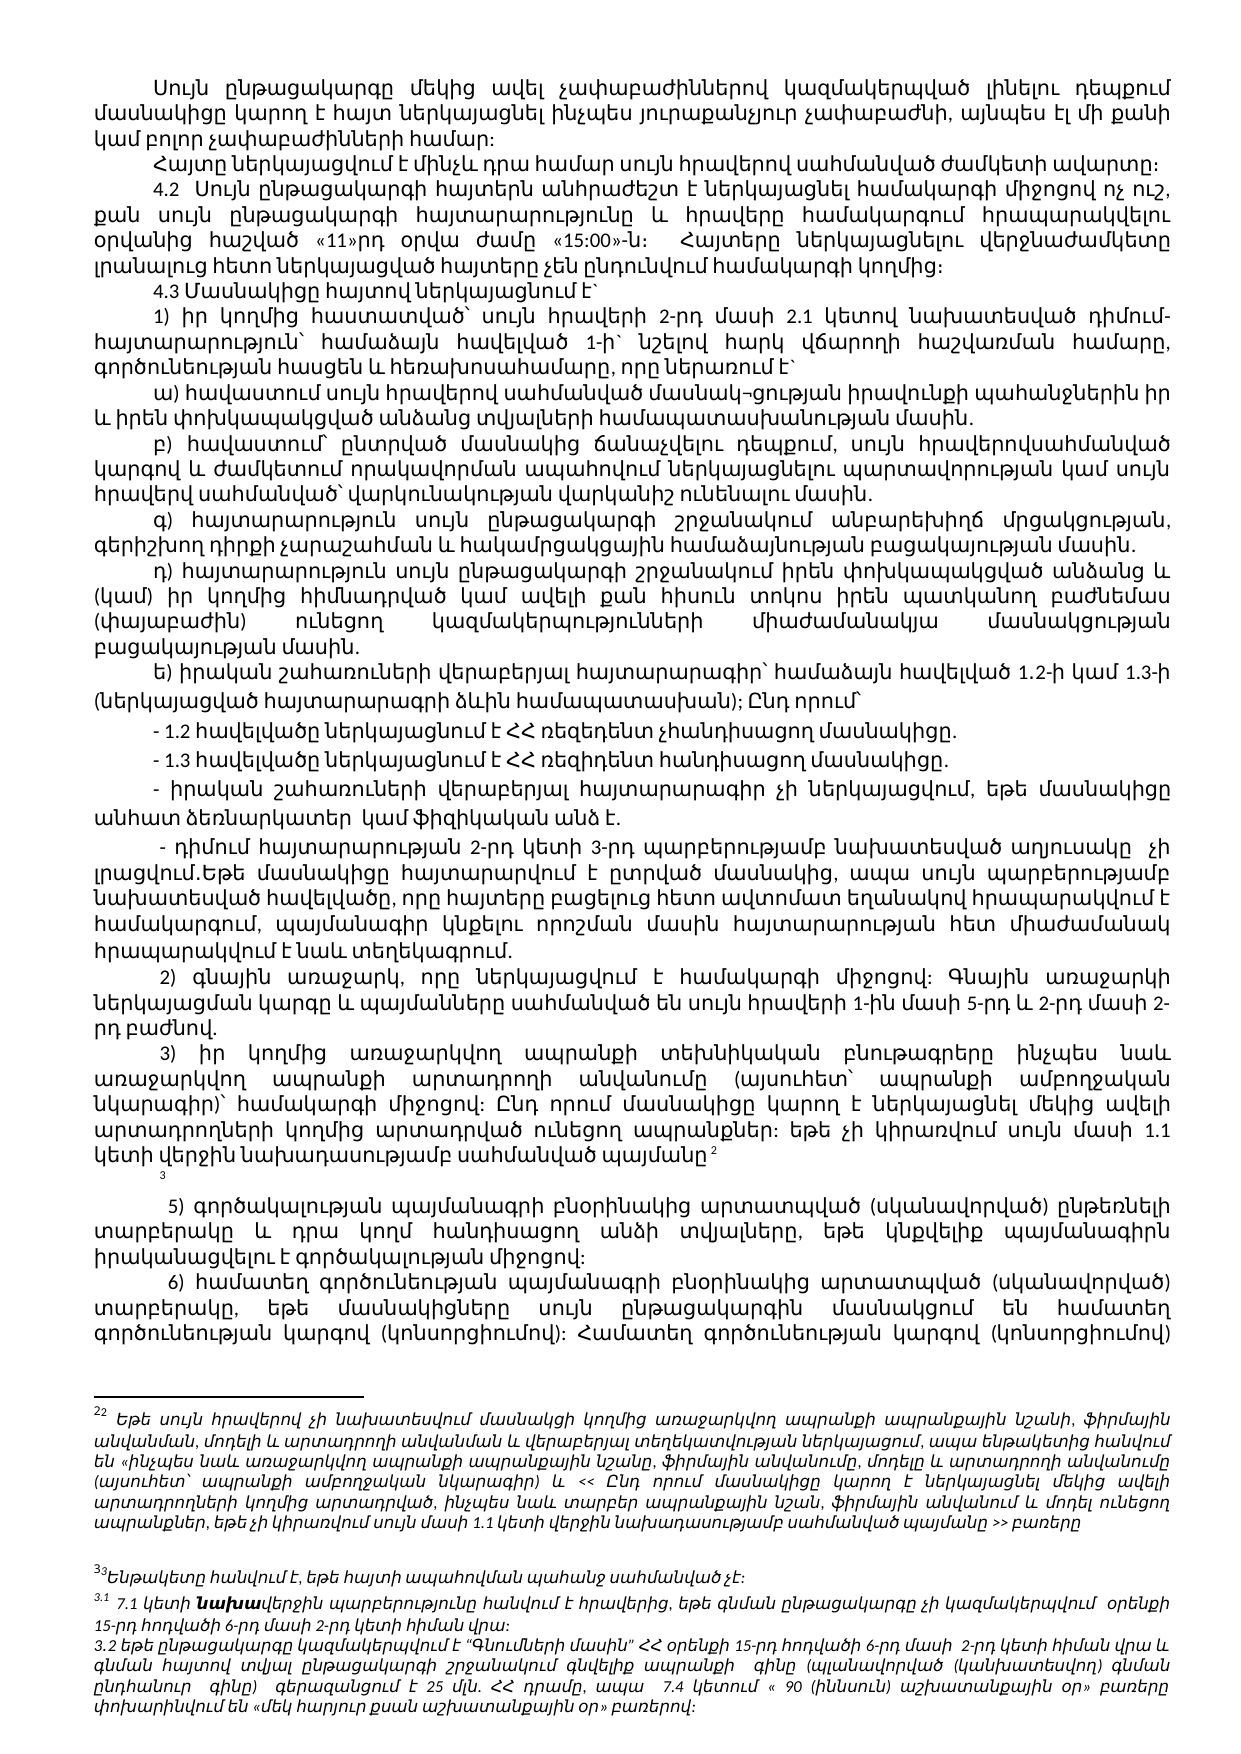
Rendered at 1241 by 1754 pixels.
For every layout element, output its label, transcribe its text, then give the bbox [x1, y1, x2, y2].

text 5) գործակալության պայմանագրի բնօրինակից արտատպված (սկանավորված) ընթեռնելի տարբերակը և դրա կողմ հանդիսացող անձի տվյալները, եթե կնքվելիք պայմանագիրն իրականացվելու է գործակալության միջոցով: [94, 1193, 1171, 1269]
text ե) իրական շահառուների վերաբերյալ հայտարարագիր՝ համաձայն հավելված 1․2-ի կամ 1.3-ի (ներկայացված հայտարարագրի ձևին համապատասխան); Ընդ որում՝ [94, 659, 1171, 714]
text - դիմում հայտարարության 2-րդ կետի 3-րդ պարբերությամբ նախատեսված աղյուսակը չի լրացվում․Եթե մասնակիցը հայտարարվում է ըտրված մասնակից, ապա սույն պարբերությամբ նախատեսված հավելվածը, որը հայտերը բացելուց հետո ավտոմատ եղանակով հրապարակվում է համակարգում, պայմանագիր կնքելու որոշման մասին հայտարարության հետ միաժամանակ հրապարակվում է նաև տեղեկագրում. [94, 834, 1171, 964]
text - 1.2 հավելվածը ներկայացնում է ՀՀ ռեզեդենտ չհանդիսացող մասնակիցը. [94, 718, 1171, 743]
text 2) գնային առաջարկ, որը ներկայացվում է համակարգի միջոցով: Գնային առաջարկի ներկայացման կարգը և պայմանները սահմանված են սույն հրավերի 1-ին մասի 5-րդ և 2-րդ մասի 2-րդ բաժնով. [94, 964, 1171, 1041]
text ա) հավաստում սույն հրավերով սահմանված մասնակ¬ցության իրավունքի պահանջներին իր և իրեն փոխկապակցված անձանց տվյալների համապատասխանության մասին. [94, 380, 1171, 431]
text 3) իր կողմից առաջարկվող ապրանքի տեխնիկական բնութագրերը ինչպես նաև առաջարկվող ապրանքի արտադրողի անվանումը (այսուհետ՝ ապրանքի ամբողջական նկարագիր)՝ համակարգի միջոցով: Ընդ որում մասնակիցը կարող է ներկայացնել մեկից ավելի արտադրողների կողմից արտադրված ունեցող ապրանքներ: եթե չի կիրառվում սույն մասի 1.1 կետի վերջին նախադասությամբ սահմանված պայմանը 2 [94, 1041, 1171, 1168]
text - 1.3 հավելվածը ներկայացնում է ՀՀ ռեզիդենտ հանդիսացող մասնակիցը. [94, 747, 1171, 772]
text 4.2 Սույն ընթացակարգի հայտերն անհրաժեշտ է ներկայացնել համակարգի միջոցով ոչ ուշ, քան սույն ընթացակարգի հայտարարությունը և հրավերը համակարգում հրապարակվելու օրվանից հաշված «11»րդ օրվա ժամը «15:00»-ն։ Հայտերը ներկայացնելու վերջնաժամկետը լրանալուց հետո ներկայացված հայտերը չեն ընդունվում համակարգի կողմից։ [94, 177, 1171, 278]
text դ) հայտարարություն սույն ընթացակարգի շրջանակում իրեն փոխկապակցված անձանց և (կամ) իր կողմից հիմնադրված կամ ավելի քան հիսուն տոկոս իրեն պատկանող բաժնեմաս (փայաբաժին) ունեցող կազմակերպությունների միաժամանակյա մասնակցության բացակայության մասին. [94, 558, 1171, 659]
text - իրական շահառուների վերաբերյալ հայտարարագիր չի ներկայացվում, եթե մասնակիցը անհատ ձեռնարկատեր կամ ֆիզիկական անձ է. [94, 776, 1171, 831]
text Հայտը ներկայացվում է մինչև դրա համար սույն հրավերով սահմանված ժամկետի ավարտը։ [94, 151, 1171, 177]
text 1) իր կողմից հաստատված՝ սույն հրավերի 2-րդ մասի 2.1 կետով նախատեսված դիմում-հայտարարություն՝ համաձայն հավելված 1-ի` նշելով հարկ վճարողի հաշվառման համարը, գործունեության հասցեն և հեռախոսահամարը, որը ներառում է` [94, 304, 1171, 380]
text 4.3 Մասնակիցը հայտով ներկայացնում է` [94, 278, 1171, 304]
text 3 [94, 1168, 1171, 1193]
text գ) հայտարարություն սույն ընթացակարգի շրջանակում անբարեխիղճ մրցակցության, գերիշխող դիրքի չարաշահման և հակամրցակցային համաձայնության բացակայության մասին. [94, 507, 1171, 558]
text Սույն ընթացակարգը մեկից ավել չափաբաժիններով կազմակերպված լինելու դեպքում մասնակիցը կարող է հայտ ներկայացնել ինչպես յուրաքանչյուր չափաբաժնի, այնպես էլ մի քանի կամ բոլոր չափաբաժինների համար: [94, 75, 1171, 151]
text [94, 1269, 1171, 1346]
text բ) հավաստում՝ ընտրված մասնակից ճանաչվելու դեպքում, սույն հրավերովսահմանված կարգով և ժամկետում որակավորման ապահովում ներկայացնելու պարտավորության կամ սույն հրավերվ սահմանված՝ վարկունակության վարկանիշ ունենալու մասին. [94, 431, 1171, 507]
